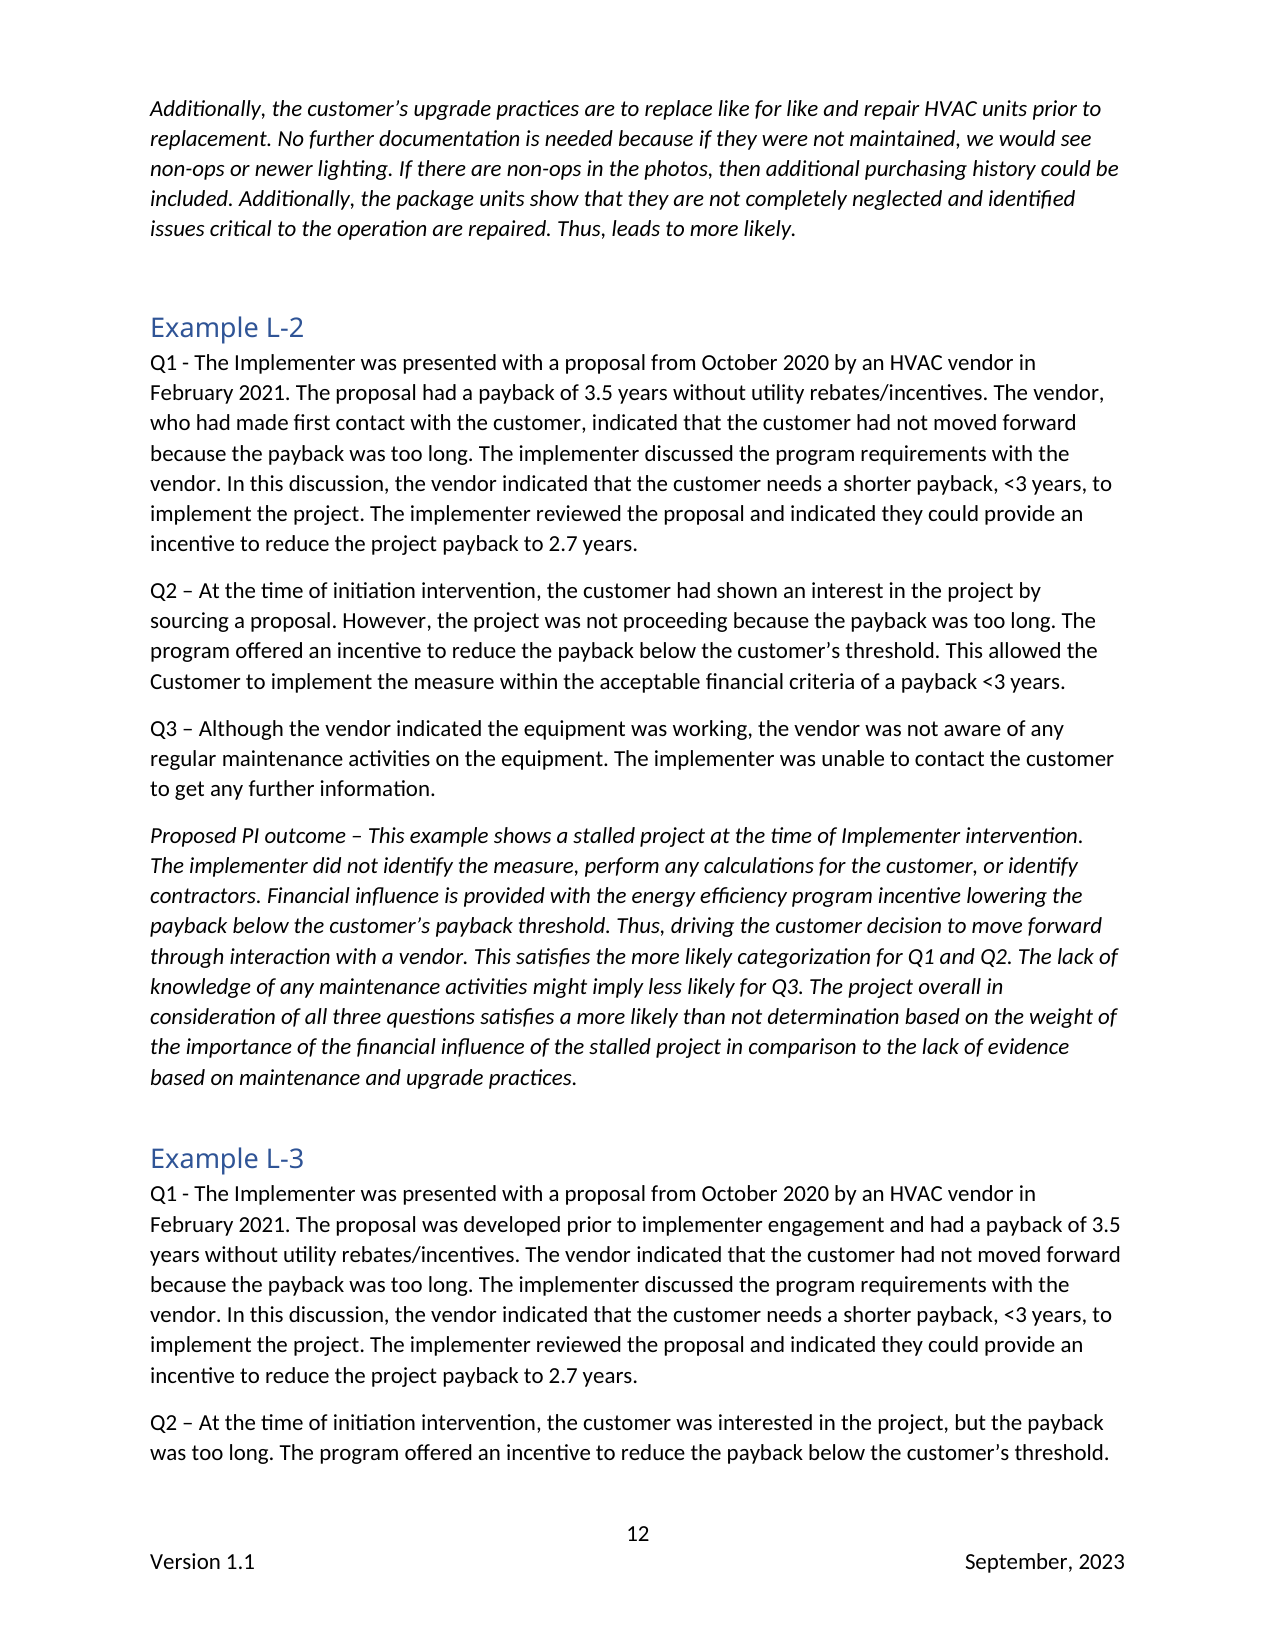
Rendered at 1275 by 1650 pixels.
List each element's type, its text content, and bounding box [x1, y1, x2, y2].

subtitle Example L-3 [150, 1140, 1125, 1177]
text Q3 – Although the vendor indicated the equipment was working, the vendor was not aware of any regular maintenance activities on the equipment. The implementer was unable to contact the customer to get any further information. [150, 714, 1125, 802]
subtitle Example L-2 [150, 308, 1125, 345]
text Q2 – At the time of initiation intervention, the customer had shown an interest in the project by sourcing a proposal. However, the project was not proceeding because the payback was too long. The program offered an incentive to reduce the payback below the customer’s threshold. This allowed the Customer to implement the measure within the acceptable financial criteria of a payback <3 years. [150, 576, 1125, 695]
text Q1 - The Implementer was presented with a proposal from October 2020 by an HVAC vendor in February 2021. The proposal was developed prior to implementer engagement and had a payback of 3.5 years without utility rebates/incentives. The vendor indicated that the customer had not moved forward because the payback was too long. The implementer discussed the program requirements with the vendor. In this discussion, the vendor indicated that the customer needs a shorter payback, <3 years, to implement the project. The implementer reviewed the proposal and indicated they could provide an incentive to reduce the project payback to 2.7 years. [150, 1179, 1125, 1389]
text Proposed PI outcome – This example shows a stalled project at the time of Implementer intervention. The implementer did not identify the measure, perform any calculations for the customer, or identify contractors. Financial influence is provided with the energy efficiency program incentive lowering the payback below the customer’s payback threshold. Thus, driving the customer decision to move forward through interaction with a vendor. This satisfies the more likely categorization for Q1 and Q2. The lack of knowledge of any maintenance activities might imply less likely for Q3. The project overall in consideration of all three questions satisfies a more likely than not determination based on the weight of the importance of the financial influence of the stalled project in comparison to the lack of evidence based on maintenance and upgrade practices. [150, 821, 1125, 1091]
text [150, 94, 1125, 243]
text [150, 1408, 1125, 1466]
text Q1 - The Implementer was presented with a proposal from October 2020 by an HVAC vendor in February 2021. The proposal had a payback of 3.5 years without utility rebates/incentives. The vendor, who had made first contact with the customer, indicated that the customer had not moved forward because the payback was too long. The implementer discussed the program requirements with the vendor. In this discussion, the vendor indicated that the customer needs a shorter payback, <3 years, to implement the project. The implementer reviewed the proposal and indicated they could provide an incentive to reduce the project payback to 2.7 years. [150, 348, 1125, 557]
